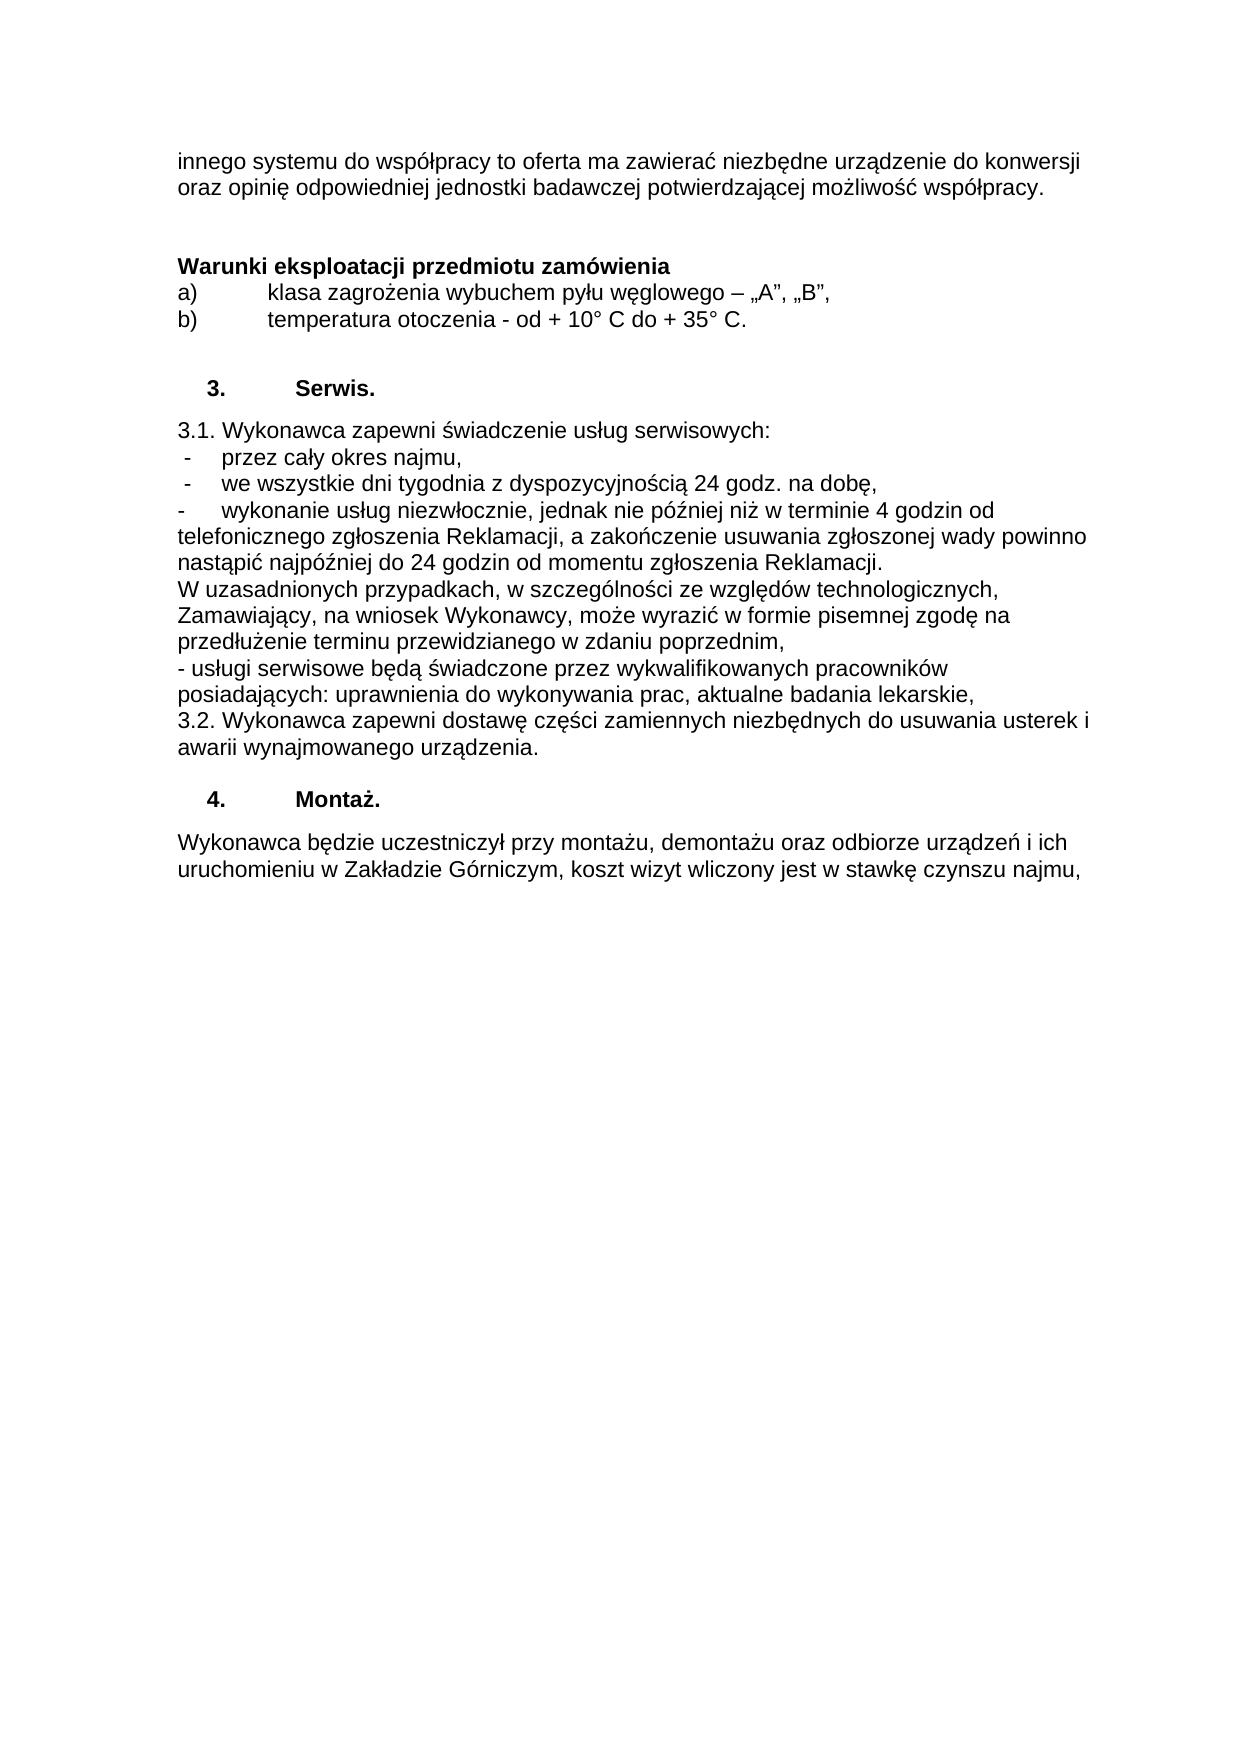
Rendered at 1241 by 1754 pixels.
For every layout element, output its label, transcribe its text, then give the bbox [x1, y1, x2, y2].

list b) temperatura otoczenia - od + 10° C do + 35° C. [177, 306, 1093, 332]
list - usługi serwisowe będą świadczone przez wykwalifikowanych pracowników posiadających: uprawnienia do wykonywania prac, aktualne badania lekarskie, [177, 655, 1093, 707]
list - przez cały okres najmu, [177, 444, 1093, 470]
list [177, 148, 1093, 227]
list Wykonawca będzie uczestniczył przy montażu, demontażu oraz odbiorze urządzeń i ich uruchomieniu w Zakładzie Górniczym, koszt wizyt wliczony jest w stawkę czynszu najmu, [177, 829, 1093, 882]
list 3.2. Wykonawca zapewni dostawę części zamiennych niezbędnych do usuwania usterek i awarii wynajmowanego urządzenia. [177, 707, 1093, 760]
text 3. Serwis. [207, 375, 1093, 401]
list 3.1. Wykonawca zapewni świadczenie usług serwisowych: [177, 417, 1093, 444]
list - we wszystkie dni tygodnia z dyspozycyjnością 24 godz. na dobę, [177, 470, 1093, 497]
list a) klasa zagrożenia wybuchem pyłu węglowego – „A”, „B”, [177, 279, 1093, 306]
list Warunki eksploatacji przedmiotu zamówienia [177, 253, 1093, 279]
list - wykonanie usług niezwłocznie, jednak nie później niż w terminie 4 godzin od telefonicznego zgłoszenia Reklamacji, a zakończenie usuwania zgłoszonej wady powinno nastąpić najpóźniej do 24 godzin od momentu zgłoszenia Reklamacji. [177, 497, 1093, 576]
list W uzasadnionych przypadkach, w szczególności ze względów technologicznych, Zamawiający, na wniosek Wykonawcy, może wyrazić w formie pisemnej zgodę na przedłużenie terminu przewidzianego w zdaniu poprzednim, [177, 576, 1093, 655]
text 4. Montaż. [207, 786, 1093, 813]
